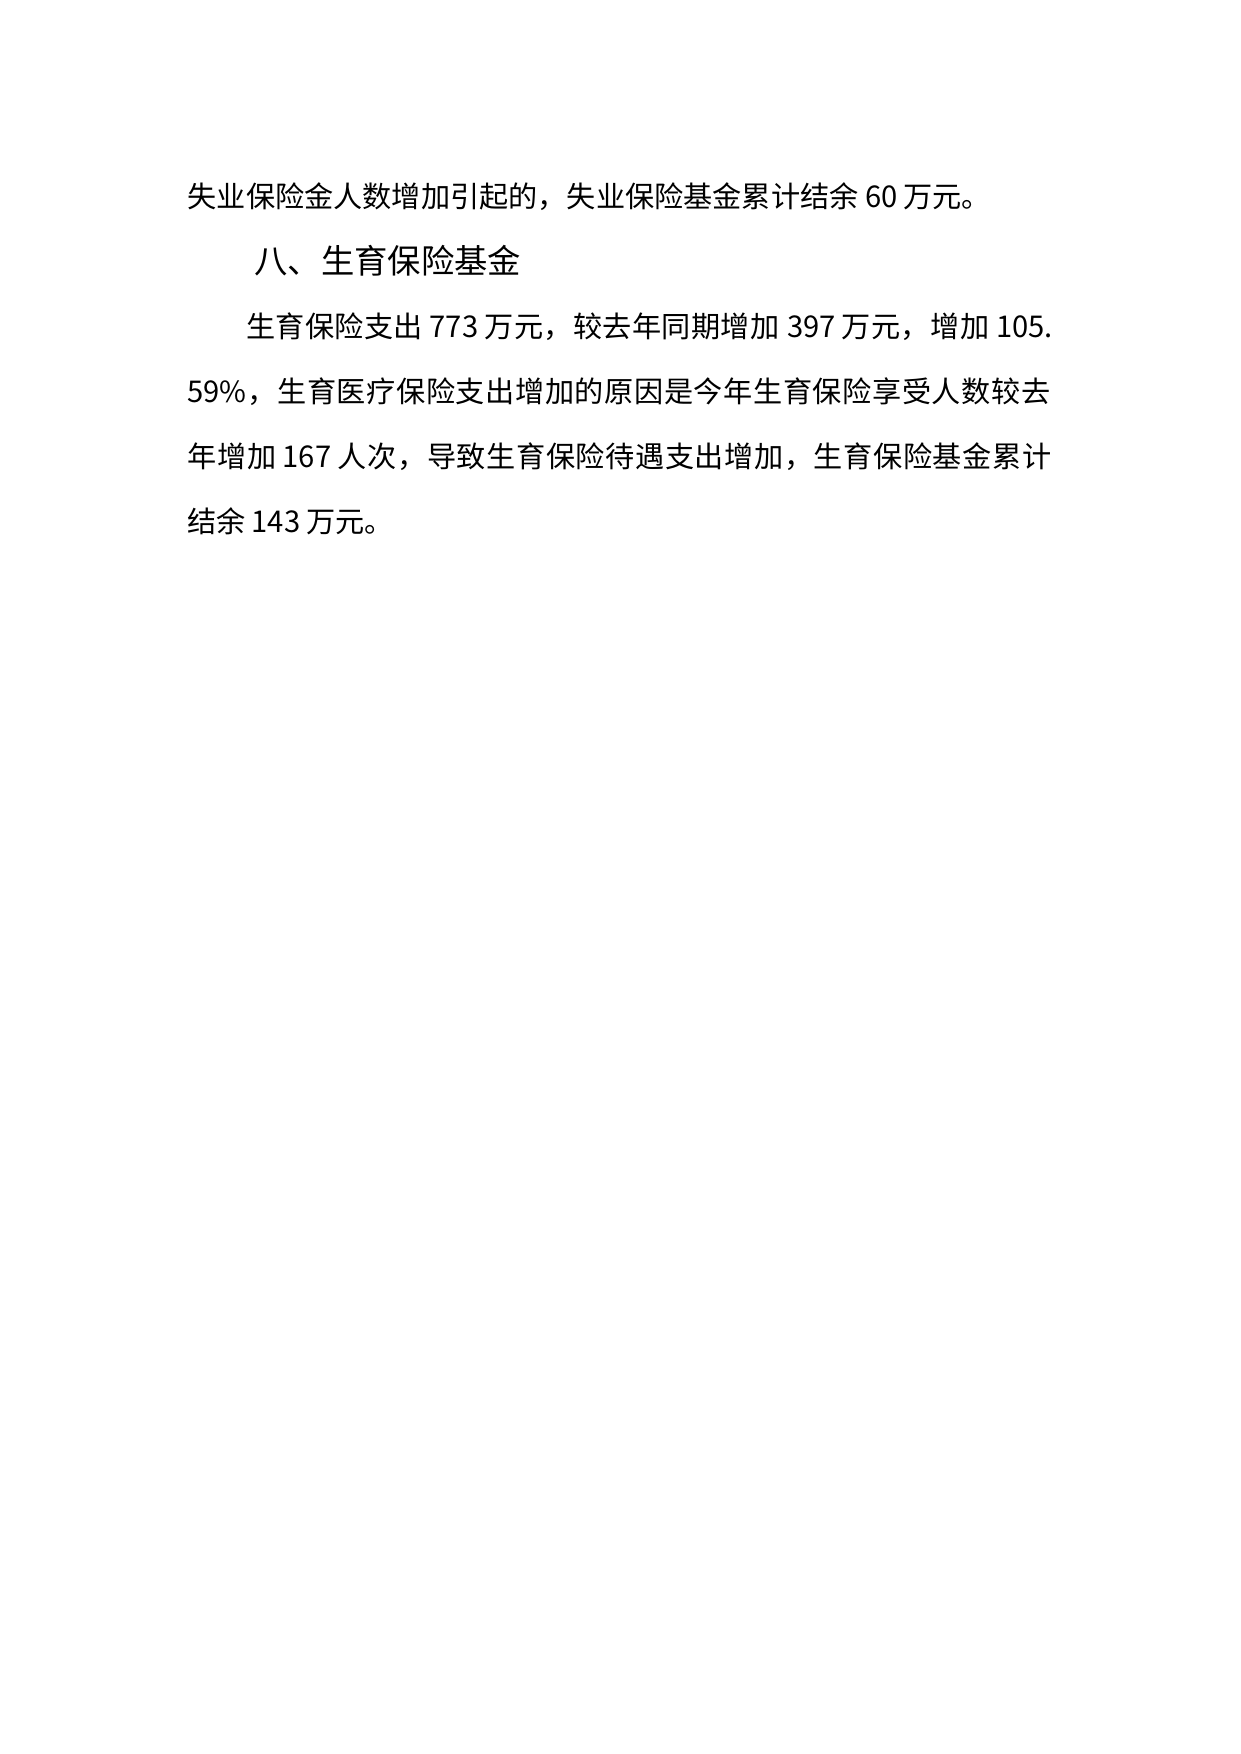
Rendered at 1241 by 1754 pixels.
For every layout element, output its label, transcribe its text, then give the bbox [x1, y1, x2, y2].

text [187, 162, 1053, 227]
text 生育保险支出773万元，较去年同期增加397万元，增加105.59%，生育医疗保险支出增加的原因是今年生育保险享受人数较去年增加167人次，导致生育保险待遇支出增加，生育保险基金累计结余143万元。 [187, 292, 1053, 552]
text 八、生育保险基金 [187, 227, 1053, 292]
